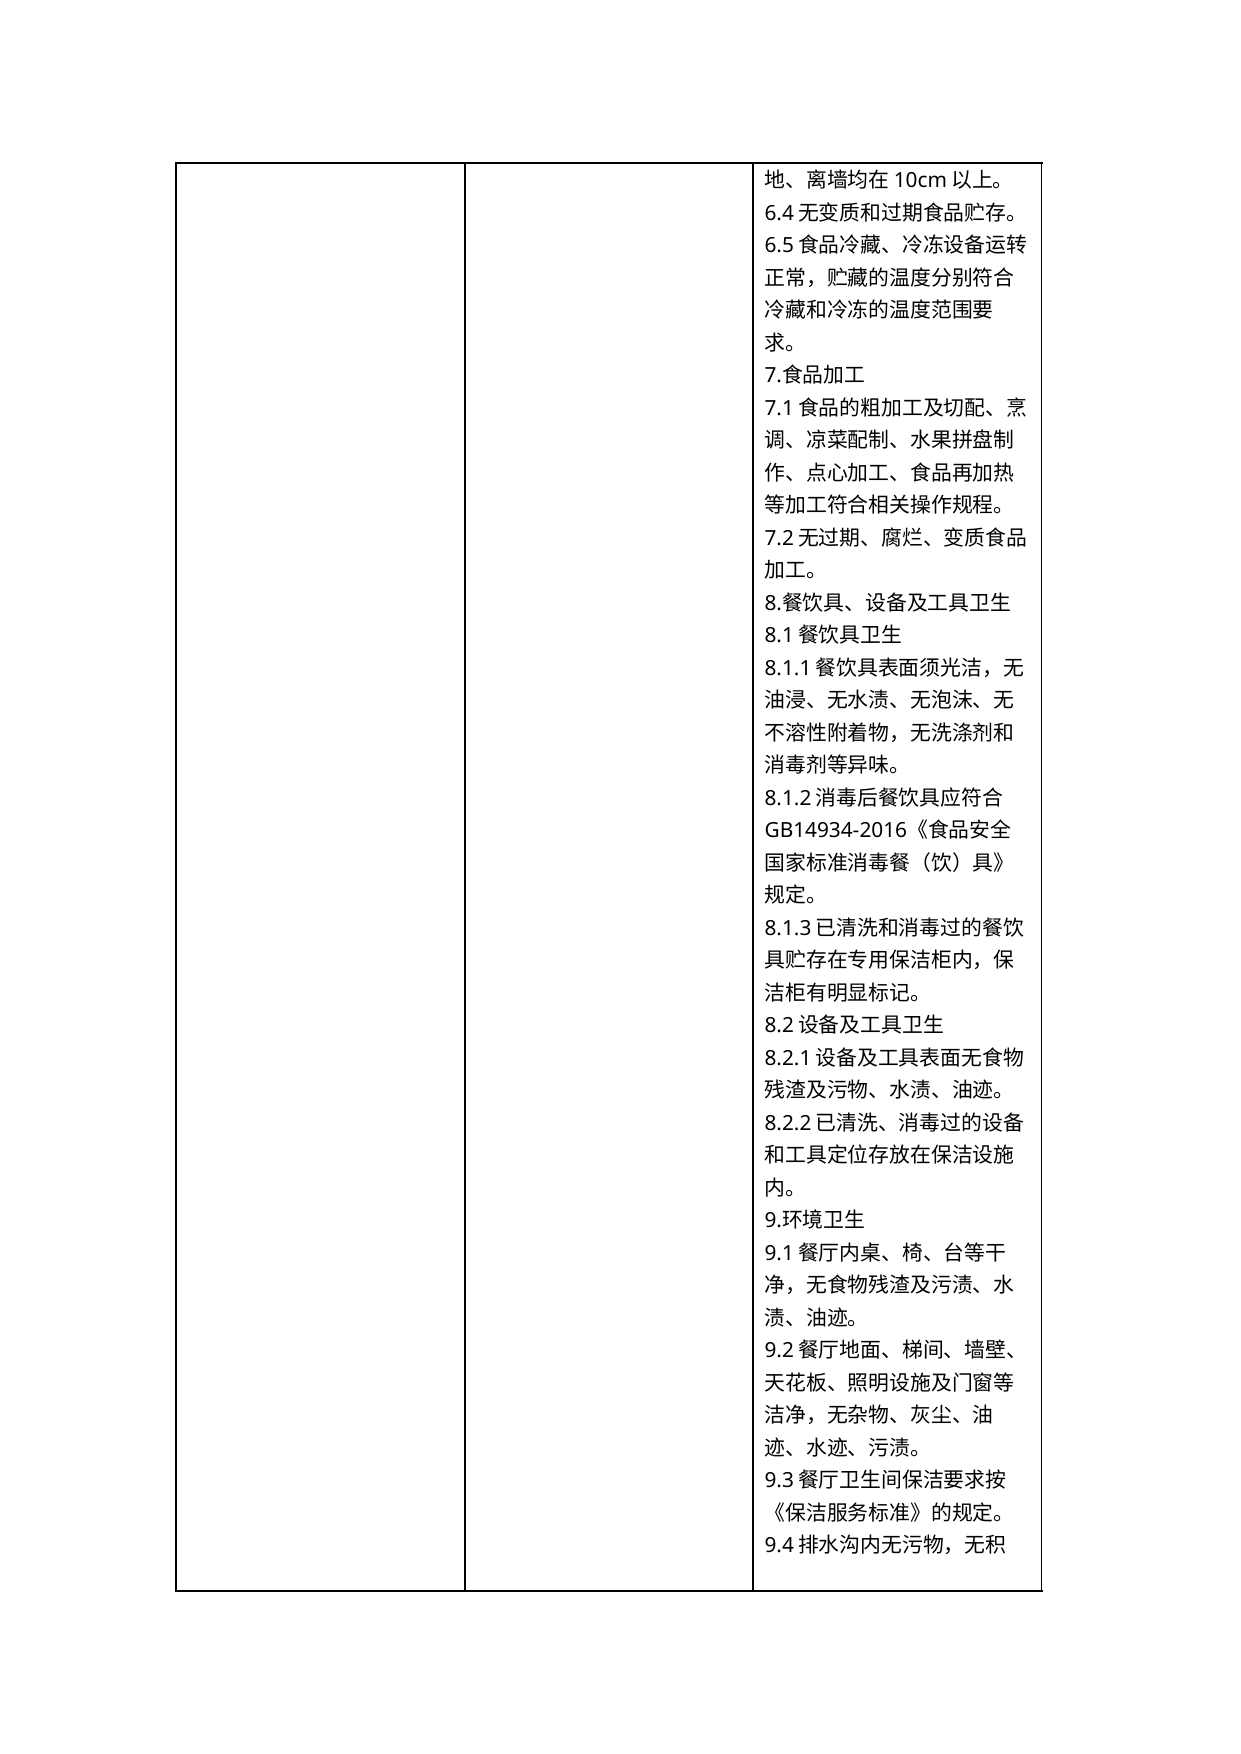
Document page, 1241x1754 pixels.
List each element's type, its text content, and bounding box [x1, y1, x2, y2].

table_cell 4 [177, 164, 464, 1590]
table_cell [754, 164, 1041, 1590]
table_cell [466, 164, 752, 1590]
